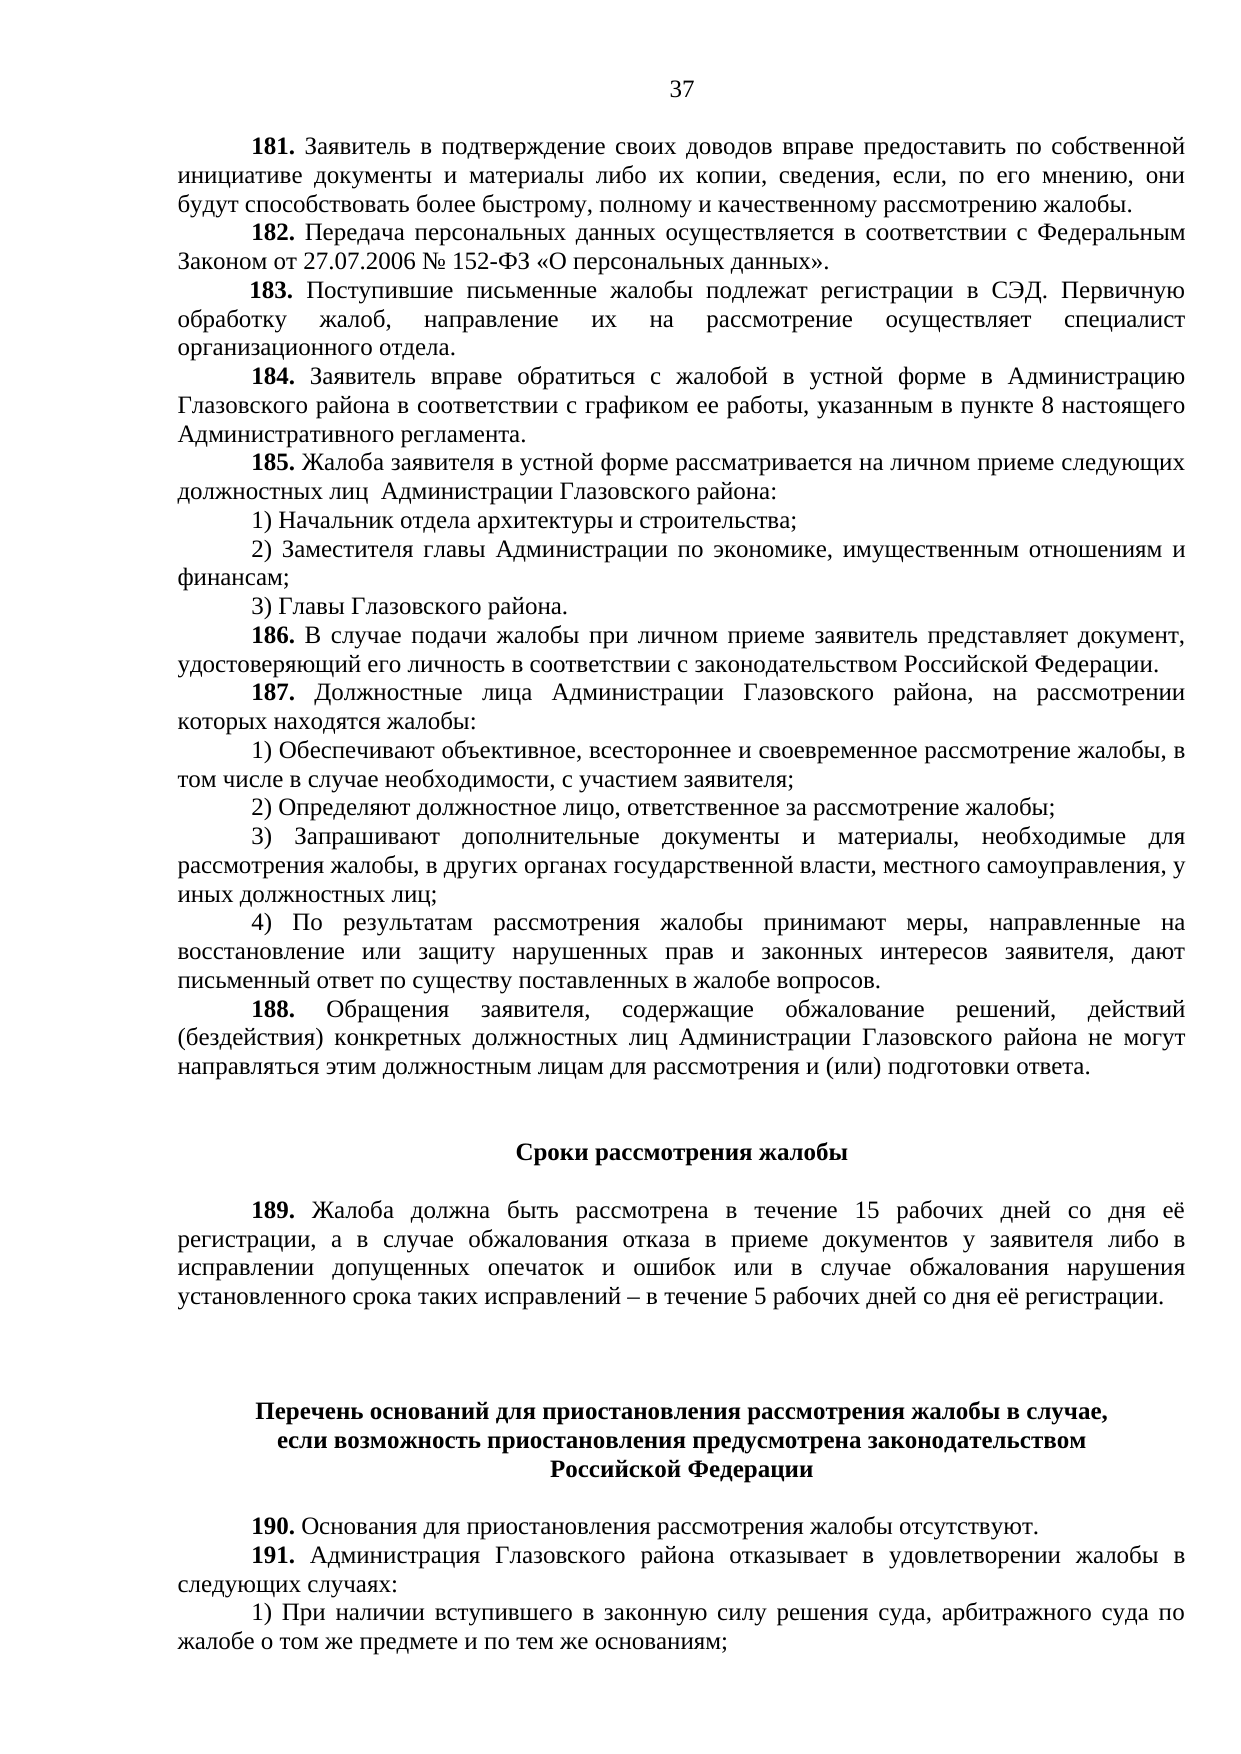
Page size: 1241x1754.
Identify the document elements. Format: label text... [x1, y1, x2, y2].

text 3) Запрашивают дополнительные документы и материалы, необходимые для рассмотрения жалобы, в других органах государственной власти, местного самоуправления, у иных должностных лиц; [177, 821, 1186, 907]
text Сроки рассмотрения жалобы [177, 1137, 1186, 1166]
text 184. Заявитель вправе обратиться с жалобой в устной форме в Администрацию Глазовского района в соответствии с графиком ее работы, указанным в пункте 8 настоящего Административного регламента. [177, 361, 1186, 447]
text 189. Жалоба должна быть рассмотрена в течение 15 рабочих дней со дня её регистрации, а в случае обжалования отказа в приеме документов у заявителя либо в исправлении допущенных опечаток и ошибок или в случае обжалования нарушения установленного срока таких исправлений – в течение 5 рабочих дней со дня её регистрации. [177, 1195, 1186, 1310]
text 188. Обращения заявителя, содержащие обжалование решений, действий (бездействия) конкретных должностных лиц Администрации Глазовского района не могут направляться этим должностным лицам для рассмотрения и (или) подготовки ответа. [177, 994, 1186, 1080]
text 190. Основания для приостановления рассмотрения жалобы отсутствуют. [177, 1511, 1186, 1540]
text 2) Заместителя главы Администрации по экономике, имущественным отношениям и финансам; [177, 534, 1186, 591]
text Российской Федерации [177, 1454, 1186, 1482]
text 181. Заявитель в подтверждение своих доводов вправе предоставить по собственной инициативе документы и материалы либо их копии, сведения, если, по его мнению, они будут способствовать более быстрому, полному и качественному рассмотрению жалобы. [177, 131, 1186, 217]
text 4) По результатам рассмотрения жалобы принимают меры, направленные на восстановление или защиту нарушенных прав и законных интересов заявителя, дают письменный ответ по существу поставленных в жалобе вопросов. [177, 907, 1186, 994]
text 182. Передача персональных данных осуществляется в соответствии с Федеральным Законом от 27.07.2006 № 152-ФЗ «О персональных данных». [177, 217, 1186, 275]
text 1) При наличии вступившего в законную силу решения суда, арбитражного суда по жалобе о том же предмете и по тем же основаниям; [177, 1597, 1186, 1655]
text 191. Администрация Глазовского района отказывает в удовлетворении жалобы в следующих случаях: [177, 1540, 1186, 1597]
text если возможность приостановления предусмотрена законодательством [177, 1425, 1186, 1454]
text 185. Жалоба заявителя в устной форме рассматривается на личном приеме следующих должностных лиц Администрации Глазовского района: [177, 447, 1186, 505]
text 187. Должностные лица Администрации Глазовского района, на рассмотрении которых находятся жалобы: [177, 677, 1186, 735]
text 186. В случае подачи жалобы при личном приеме заявитель представляет документ, удостоверяющий его личность в соответствии с законодательством Российской Федерации. [177, 620, 1186, 677]
text 183. Поступившие письменные жалобы подлежат регистрации в СЭД. Первичную обработку жалоб, направление их на рассмотрение осуществляет специалист организационного отдела. [177, 275, 1186, 361]
text 2) Определяют должностное лицо, ответственное за рассмотрение жалобы; [177, 792, 1186, 821]
text 1) Обеспечивают объективное, всестороннее и своевременное рассмотрение жалобы, в том числе в случае необходимости, с участием заявителя; [177, 735, 1186, 792]
text 3) Главы Глазовского района. [177, 591, 1186, 620]
text 1) Начальник отдела архитектуры и строительства; [177, 505, 1186, 534]
text Перечень оснований для приостановления рассмотрения жалобы в случае, [177, 1396, 1186, 1425]
